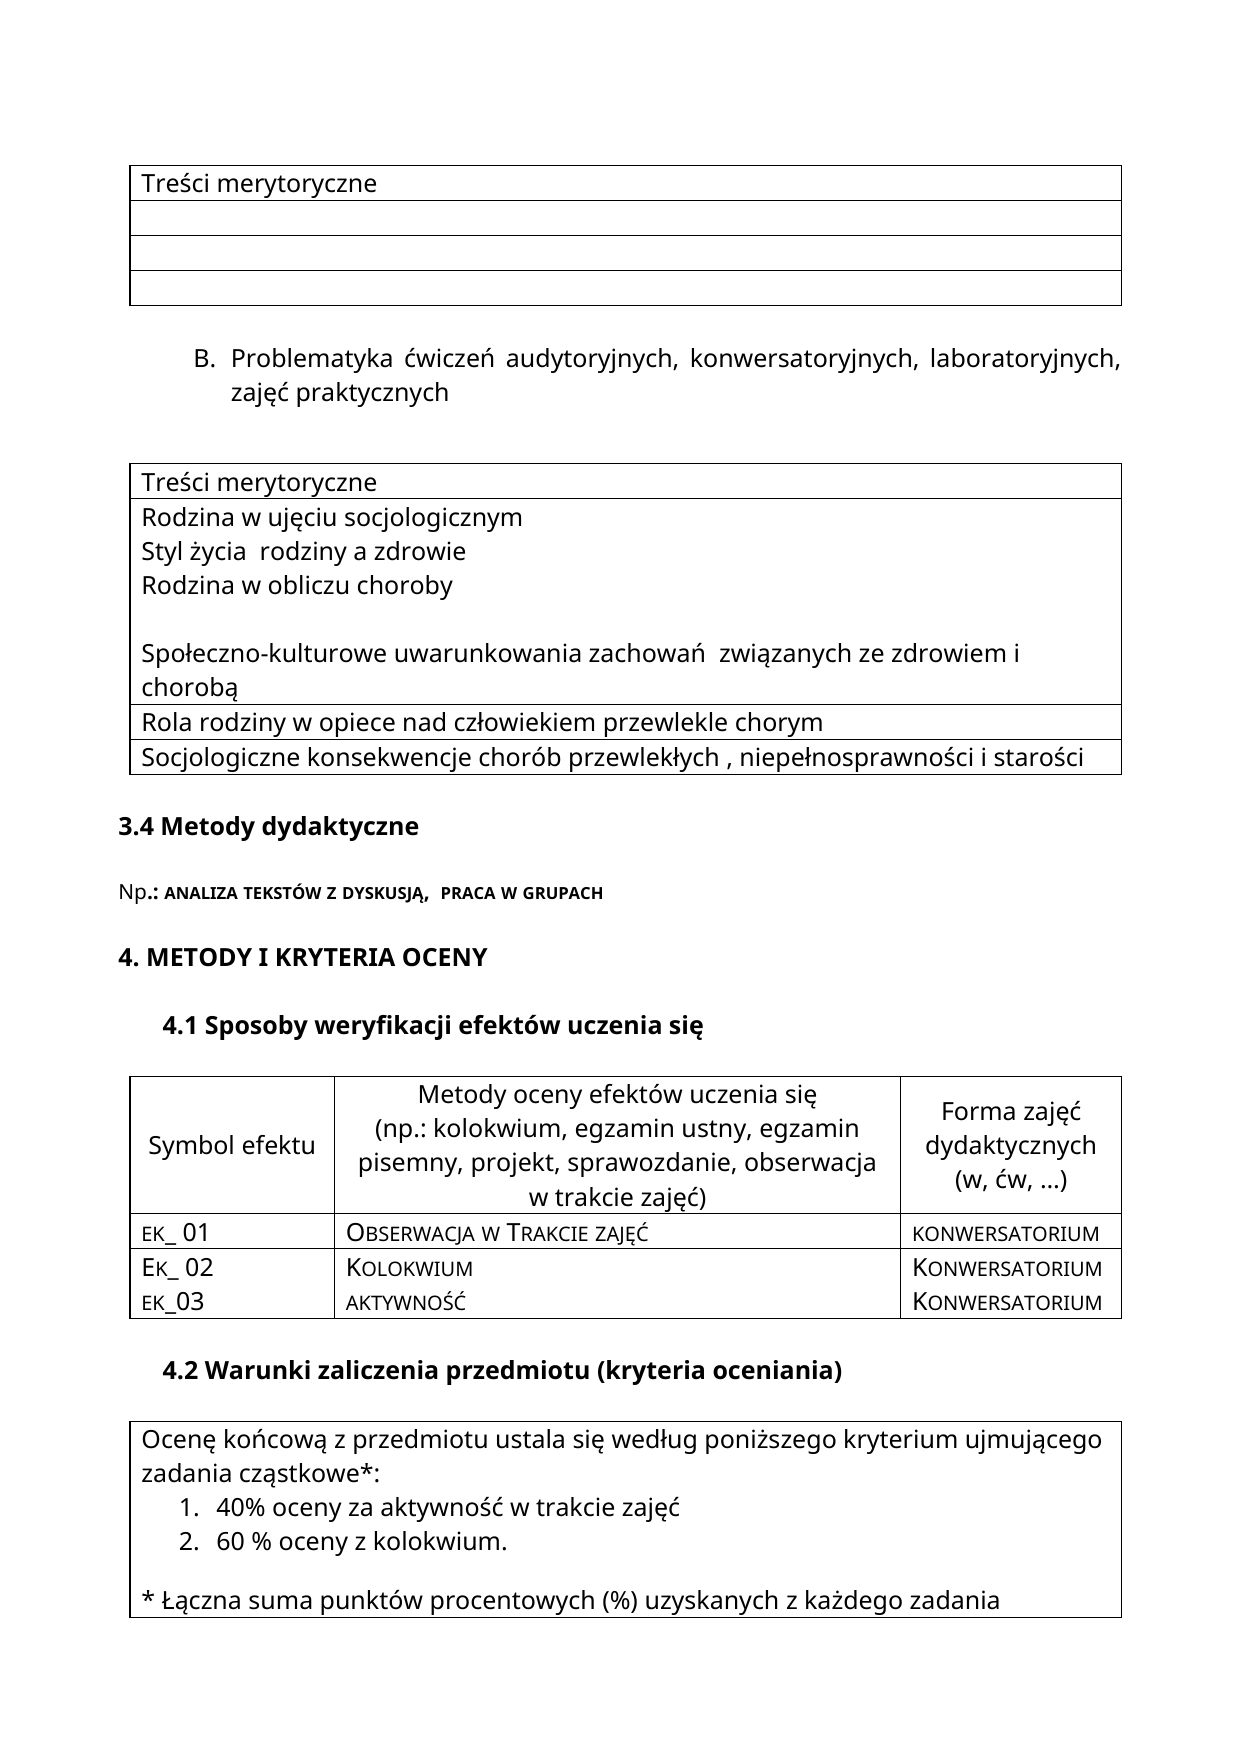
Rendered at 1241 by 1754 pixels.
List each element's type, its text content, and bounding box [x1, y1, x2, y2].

table_header Treści merytoryczne [131, 464, 1121, 498]
table_cell [131, 236, 1121, 270]
text 4. METODY I KRYTERIA OCENY [118, 940, 1122, 974]
table_header Treści merytoryczne [131, 166, 1121, 200]
table_header Metody oceny efektów uczenia się (np.: kolokwium, egzamin ustny, egzamin pisemny, projekt, sprawozdanie, obserwacja w trakcie zajęć) [335, 1077, 900, 1213]
table_cell [131, 201, 1121, 235]
table_cell Konwersatorium Konwersatorium [901, 1249, 1121, 1317]
text 4.2 Warunki zaliczenia przedmiotu (kryteria oceniania) [162, 1353, 1122, 1387]
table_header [131, 1422, 1121, 1617]
table_cell konwersatorium [901, 1214, 1121, 1248]
text 3.4 Metody dydaktyczne [118, 809, 1122, 843]
table_cell Socjologiczne konsekwencje chorób przewlekłych , niepełnosprawności i starości [131, 740, 1121, 774]
table_cell ek_ 01 [131, 1214, 334, 1248]
table_cell Obserwacja w Trakcie zajęć [335, 1214, 900, 1248]
list Problematyka ćwiczeń audytoryjnych, konwersatoryjnych, laboratoryjnych, zajęć praktycznych [193, 340, 1122, 408]
table_header Forma zajęć dydaktycznych (w, ćw, …) [901, 1077, 1121, 1213]
table_cell Ek_ 02 ek_03 [131, 1249, 334, 1317]
table_header Symbol efektu [131, 1077, 334, 1213]
table_cell Rodzina w ujęciu socjologicznym Styl życia rodziny a zdrowie Rodzina w obliczu choroby Społeczno-kulturowe uwarunkowania zachowań związanych ze zdrowiem i chorobą [131, 499, 1121, 704]
table_cell Kolokwium aktywność [335, 1249, 900, 1317]
text Np.: analiza tekstów z dyskusją, praca w grupach [118, 877, 1122, 906]
table_cell Rola rodziny w opiece nad człowiekiem przewlekle chorym [131, 705, 1121, 739]
text 4.1 Sposoby weryfikacji efektów uczenia się [162, 1008, 1122, 1042]
table_cell [131, 271, 1121, 305]
